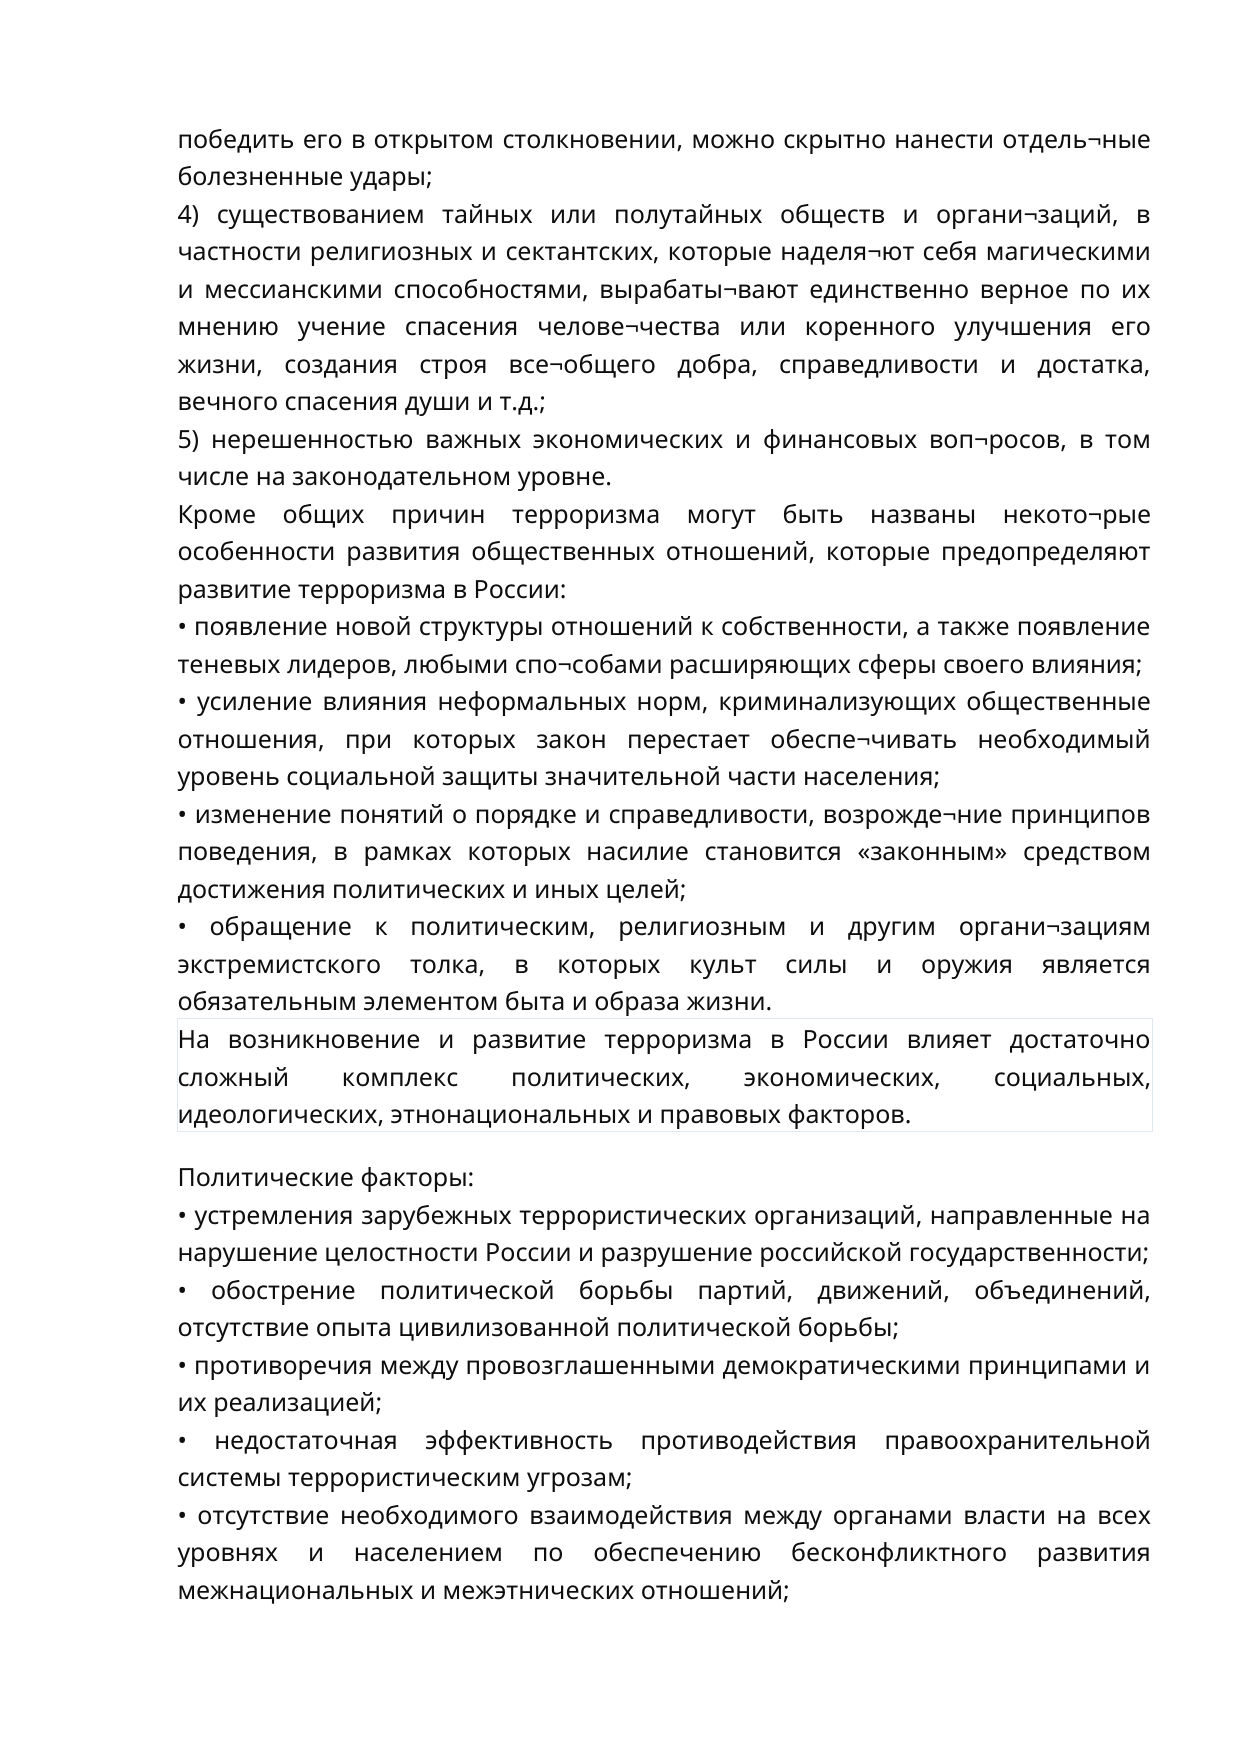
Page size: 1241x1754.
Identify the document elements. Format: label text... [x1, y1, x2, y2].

text • устремления зарубежных террористических организаций, направленные на нарушение целостности России и разрушение российской государственности; [177, 1194, 1152, 1269]
text • появление новой структуры отношений к собственности, а также появление теневых лидеров, любыми спо¬собами расширяющих сферы своего влияния; [177, 606, 1152, 681]
text На возникновение и развитие терроризма в России влияет достаточно сложный комплекс политических, экономических, социальных, идеологических, этнонациональных и правовых факторов. [178, 1019, 1152, 1131]
text • усиление влияния неформальных норм, криминализующих общественные отношения, при которых закон перестает обеспе¬чивать необходимый уровень социальной защиты значительной части населения; [177, 681, 1152, 793]
text 4) существованием тайных или полутайных обществ и органи¬заций, в частности религиозных и сектантских, которые наделя¬ют себя магическими и мессианскими способностями, вырабаты¬вают единственно верное по их мнению учение спасения челове¬чества или коренного улучшения его жизни, создания строя все¬общего добра, справедливости и достатка, вечного спасения души и т.д.; [177, 193, 1152, 418]
text 5) нерешенностью важных экономических и финансовых воп¬росов, в том числе на законодательном уровне. [177, 418, 1152, 493]
text Кроме общих причин терроризма могут быть названы некото¬рые особенности развития общественных отношений, которые предопределяют развитие терроризма в России: [177, 493, 1152, 606]
text • обострение политической борьбы партий, движений, объединений, отсутствие опыта цивилизованной политической борьбы; [177, 1269, 1152, 1344]
text • обращение к политическим, религиозным и другим органи¬зациям экстремистского толка, в которых культ силы и оружия является обязательным элементом быта и образа жизни. [177, 906, 1152, 1018]
text • отсутствие необходимого взаимодействия между органами власти на всех уровнях и населением по обеспечению бесконфликтного развития межнациональных и межэтнических отношений; [177, 1494, 1152, 1607]
text • недостаточная эффективность противодействия правоохранительной системы террористическим угрозам; [177, 1419, 1152, 1494]
text • изменение понятий о порядке и справедливости, возрожде¬ние принципов поведения, в рамках которых насилие становится «законным» средством достижения политических и иных целей; [177, 793, 1152, 906]
text • противоречия между провозглашенными демократическими принципами и их реализацией; [177, 1344, 1152, 1419]
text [177, 118, 1152, 193]
text Политические факторы: [177, 1157, 1152, 1194]
